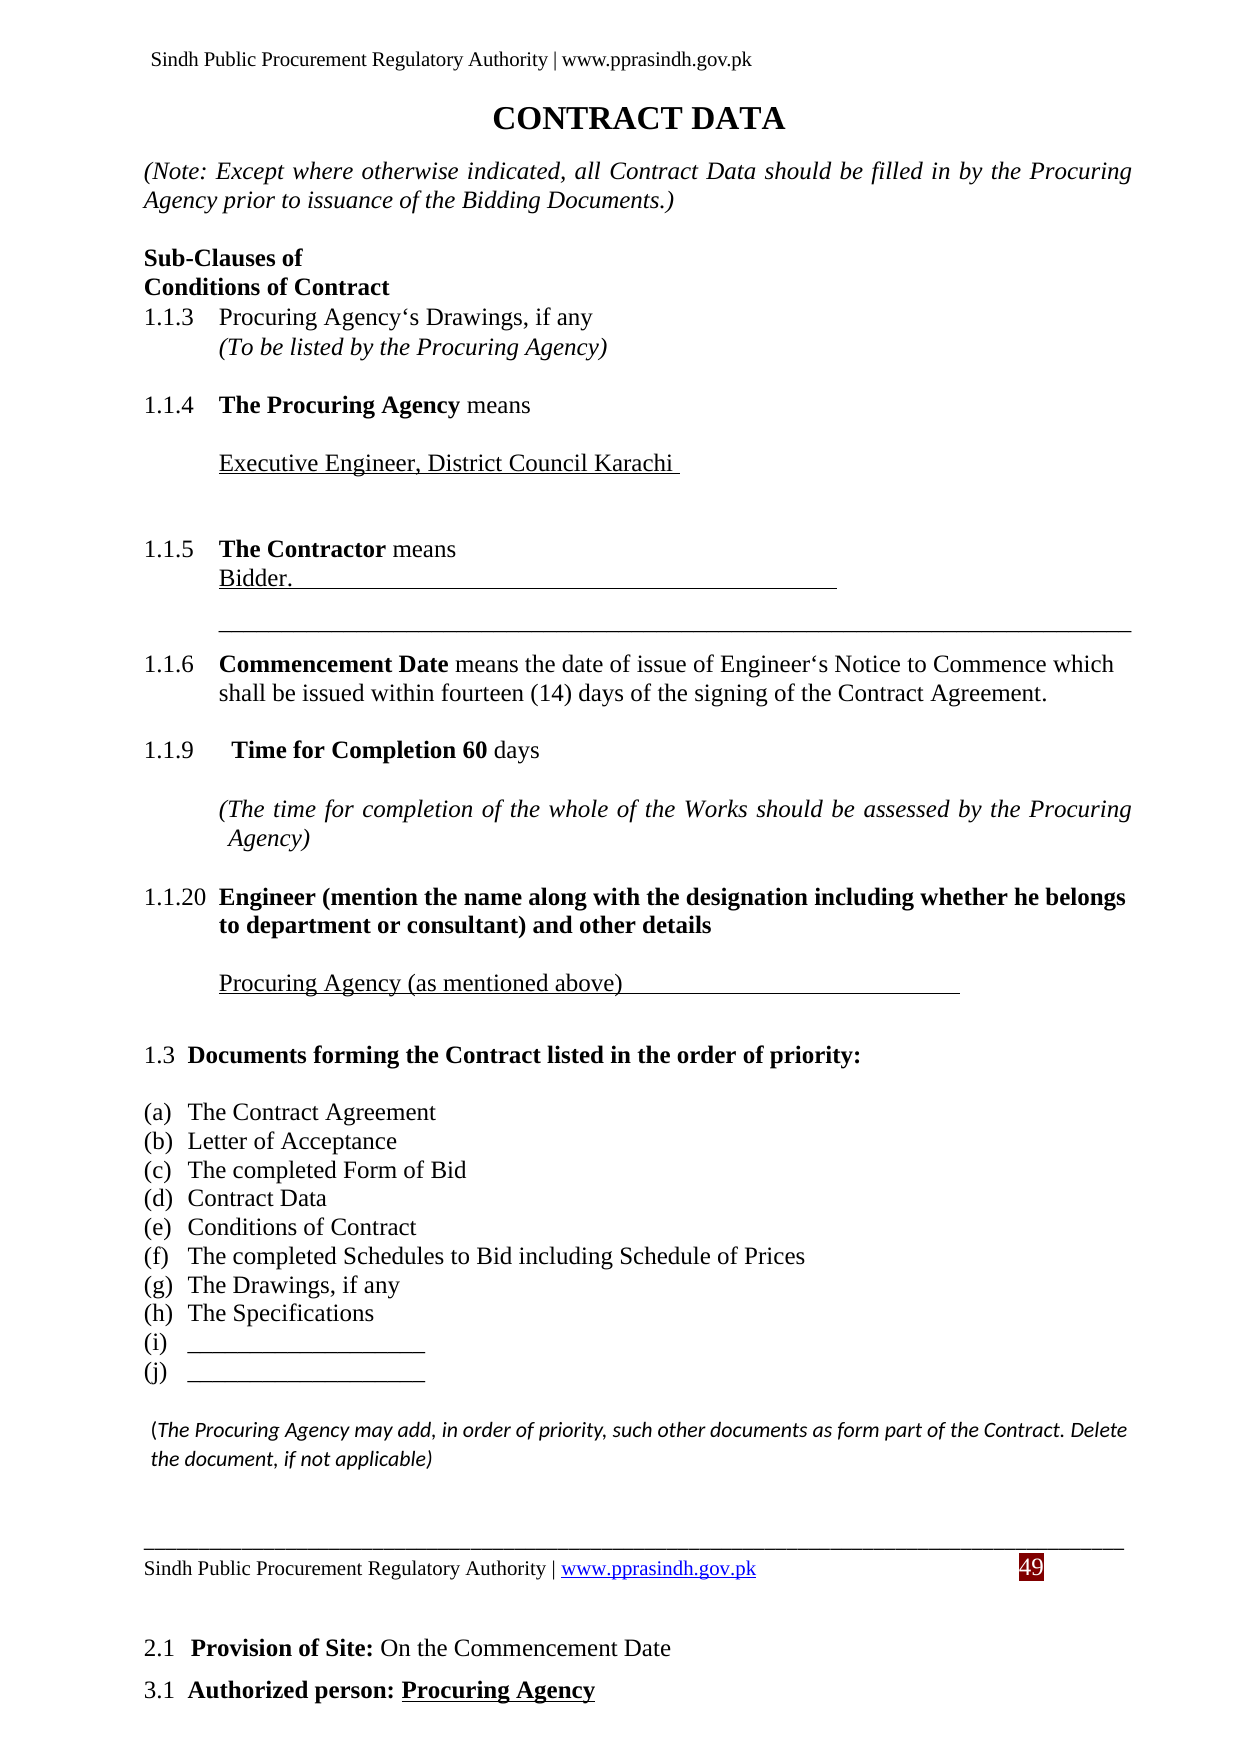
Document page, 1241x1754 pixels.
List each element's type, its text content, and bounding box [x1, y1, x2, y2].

text (c) The completed Form of Bid [144, 1155, 1134, 1183]
list Commencement Date means the date of issue of Engineer‘s Notice to Commence which shall be issued within fourteen (14) days of the signing of the Contract Agreement. [144, 649, 1134, 707]
text (g) The Drawings, if any [144, 1270, 1134, 1298]
text Procuring Agency (as mentioned above) [194, 968, 1134, 997]
text (d) Contract Data [144, 1183, 1134, 1212]
text Executive Engineer, District Council Karachi [218, 448, 1134, 477]
list The Procuring Agency means [144, 391, 1134, 419]
text (i) ___________________ [144, 1327, 1134, 1356]
text (f) The completed Schedules to Bid including Schedule of Prices [144, 1241, 1134, 1270]
text (j) ___________________ [144, 1356, 1134, 1385]
text _________________________________________________________________________ [194, 606, 1134, 635]
text __________________________________________________________________________________________ [144, 1526, 1134, 1552]
text (h) The Specifications [144, 1298, 1134, 1327]
text 1.1.3 Procuring Agency‘s Drawings, if any [144, 301, 1134, 331]
text (The time for completion of the whole of the Works should be assessed by the Procuring Agency) [219, 793, 1134, 852]
text (b) Letter of Acceptance [144, 1126, 1134, 1155]
text Sub-Clauses of [144, 242, 484, 272]
text 1.3 Documents forming the Contract listed in the order of priority: [144, 1040, 1134, 1068]
text CONTRACT DATA [144, 98, 1134, 137]
text (a) The Contract Agreement [144, 1097, 1134, 1126]
text 1.1.20 Engineer (mention the name along with the designation including whether he belongs to department or consultant) and other details [144, 882, 1134, 939]
text (The Procuring Agency may add, in order of priority, such other documents as form part of the Contract. Delete the document, if not applicable) [150, 1413, 1134, 1472]
text (Note: Except where otherwise indicated, all Contract Data should be filled in by the Procuring Agency prior to issuance of the Bidding Documents.) [144, 156, 1134, 213]
text Sindh Public Procurement Regulatory Authority | www.pprasindh.gov.pk 49 [144, 1552, 1134, 1581]
text (e) Conditions of Contract [144, 1212, 1134, 1241]
text 2.1 Provision of Site: On the Commencement Date [144, 1633, 1134, 1662]
text Sindh Public Procurement Regulatory Authority | www.pprasindh.gov.pk 48 [150, 52, 1134, 73]
text 1.1.9 Time for Completion 60 days [144, 736, 1134, 764]
list The Contractor means [144, 534, 1134, 563]
text (To be listed by the Procuring Agency) [218, 331, 1134, 361]
text Bidder. [194, 563, 1134, 592]
text 3.1 Authorized person: Procuring Agency [144, 1676, 1134, 1704]
text Conditions of Contract [144, 272, 484, 301]
